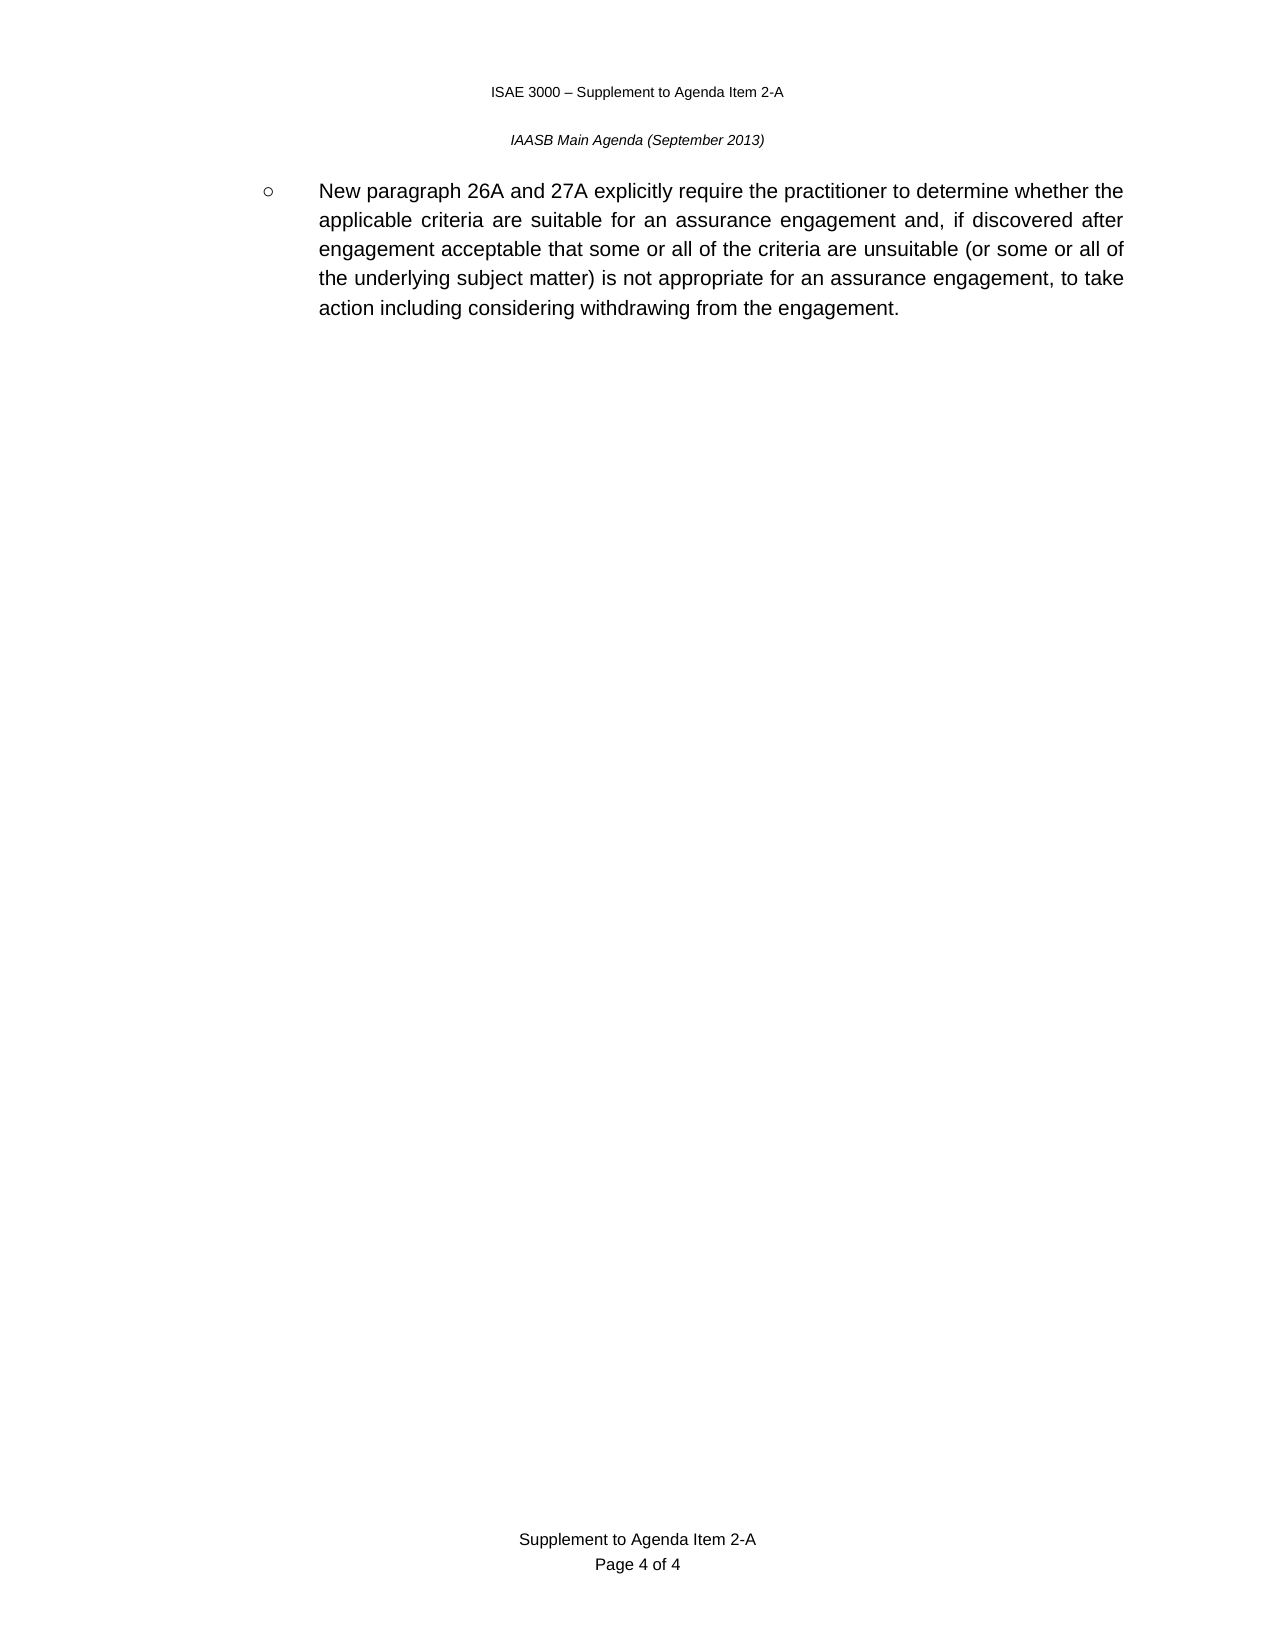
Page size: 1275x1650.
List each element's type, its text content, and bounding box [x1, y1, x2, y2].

list New paragraph 26A and 27A explicitly require the practitioner to determine whether the applicable criteria are suitable for an assurance engagement and, if discovered after engagement acceptable that some or all of the criteria are unsuitable (or some or all of the underlying subject matter) is not appropriate for an assurance engagement, to take action including considering withdrawing from the engagement. [262, 175, 1125, 321]
